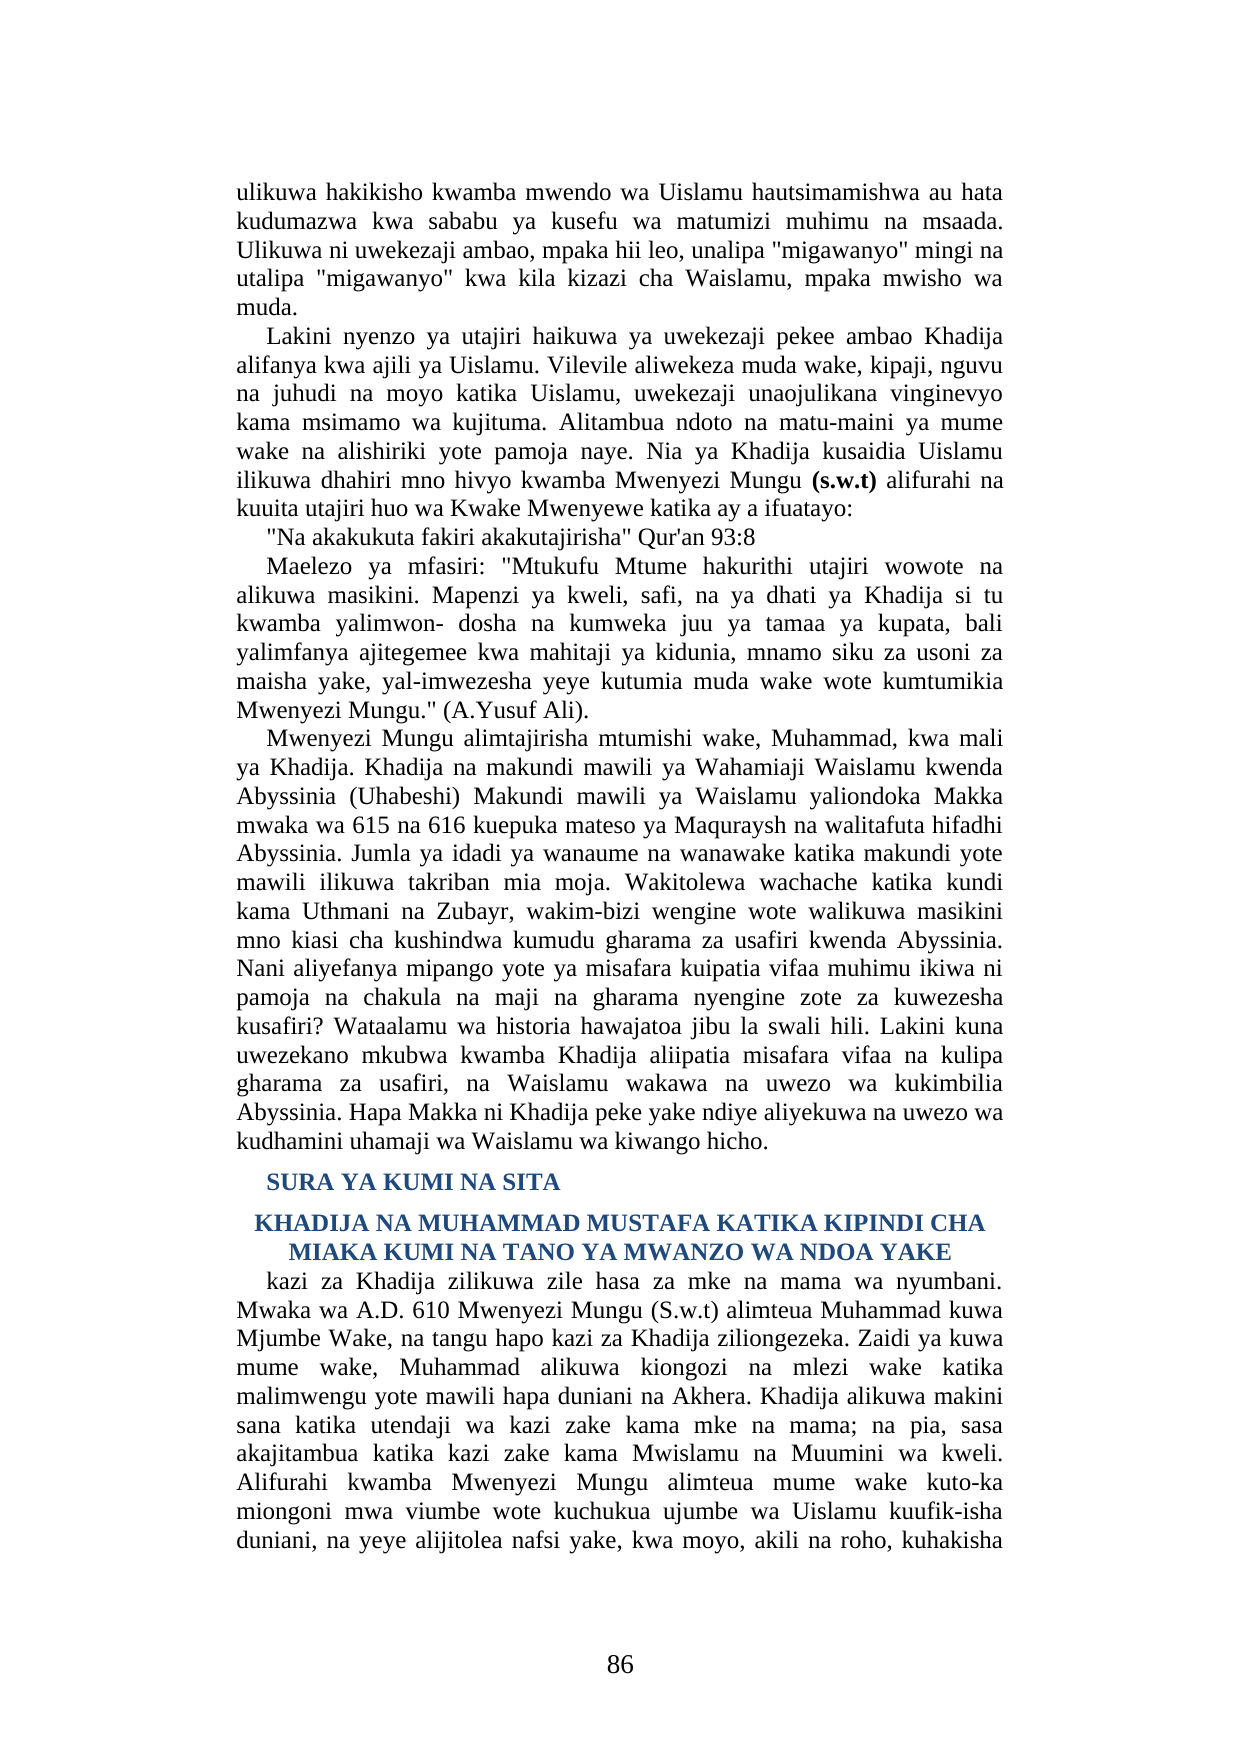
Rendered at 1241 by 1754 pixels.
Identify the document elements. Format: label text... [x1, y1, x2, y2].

text "Na akakukuta fakiri akakutajirisha" Qur'an 93:8 [236, 522, 1004, 551]
subtitle SURA YA KUMI NA SITA [236, 1167, 1004, 1196]
text Lakini nyenzo ya utajiri haikuwa ya uwekezaji pekee ambao Khadija alifanya kwa ajili ya Uislamu. Vilevile aliwekeza muda wake, kipaji, nguvu na juhudi na moyo katika Uislamu, uwekezaji unaojulikana vinginevyo kama msimamo wa kujituma. Alitambua ndoto na matu-maini ya mume wake na alishiriki yote pamoja naye. Nia ya Khadija kusaidia Uislamu ilikuwa dhahiri mno hivyo kwamba Mwenyezi Mungu (s.w.t) alifurahi na kuuita utajiri huo wa Kwake Mwenyewe katika ay a ifuatayo: [236, 321, 1004, 522]
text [236, 1266, 1004, 1553]
text Mwenyezi Mungu alimtajirisha mtumishi wake, Muhammad, kwa mali ya Khadija. Khadija na makundi mawili ya Wahamiaji Waislamu kwenda Abyssinia (Uhabeshi) Makundi mawili ya Waislamu yaliondoka Makka mwaka wa 615 na 616 kuepuka mateso ya Maquraysh na walitafuta hifadhi Abyssinia. Jumla ya idadi ya wanaume na wanawake katika makundi yote mawili ilikuwa takriban mia moja. Wakitolewa wachache katika kundi kama Uthmani na Zubayr, wakim-bizi wengine wote walikuwa masikini mno kiasi cha kushindwa kumudu gharama za usafiri kwenda Abyssinia. Nani aliyefanya mipango yote ya misafara kuipatia vifaa muhimu ikiwa ni pamoja na chakula na maji na gharama nyengine zote za kuwezesha kusafiri? Wataalamu wa historia hawajatoa jibu la swali hili. Lakini kuna uwezekano mkubwa kwamba Khadija aliipatia misafara vifaa na kulipa gharama za usafiri, na Waislamu wakawa na uwezo wa kukimbilia Abyssinia. Hapa Makka ni Khadija peke yake ndiye aliyekuwa na uwezo wa kudhamini uhamaji wa Waislamu wa kiwango hicho. [236, 723, 1004, 1155]
text Maelezo ya mfasiri: "Mtukufu Mtume hakurithi utajiri wowote na alikuwa masikini. Mapenzi ya kweli, safi, na ya dhati ya Khadija si tu kwamba yalimwon- dosha na kumweka juu ya tamaa ya kupata, bali yalimfanya ajitegemee kwa mahitaji ya kidunia, mnamo siku za usoni za maisha yake, yal-imwezesha yeye kutumia muda wake wote kumtumikia Mwenyezi Mungu." (A.Yusuf Ali). [236, 551, 1004, 723]
subtitle KHADIJA NA MUHAMMAD MUSTAFA KATIKA KIPINDI CHA MIAKA KUMI NA TANO YA MWANZO WA NDOA YAKE [236, 1208, 1004, 1266]
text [236, 177, 1004, 321]
